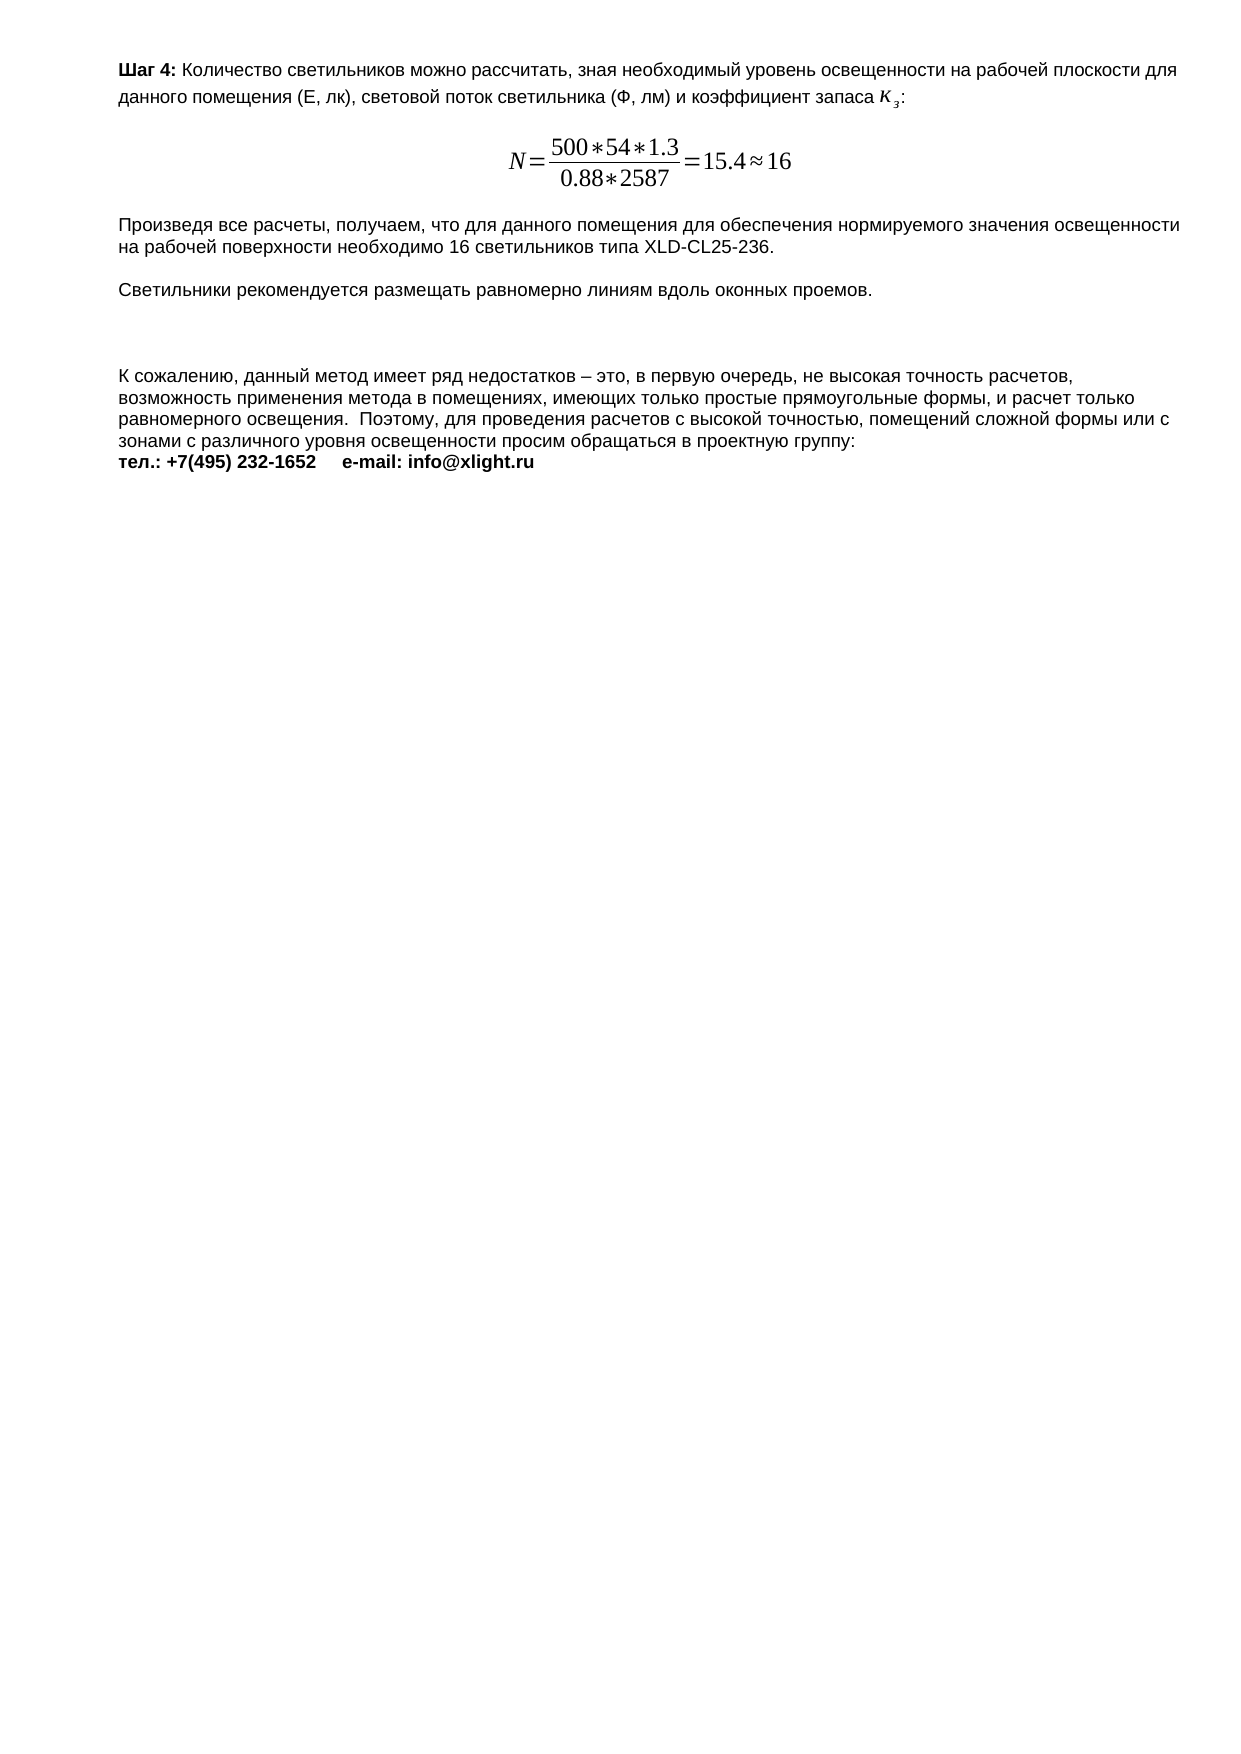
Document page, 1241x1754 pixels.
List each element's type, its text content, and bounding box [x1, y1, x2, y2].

text Светильники рекомендуется размещать равномерно линиям вдоль оконных проемов. [118, 279, 1181, 300]
text К сожалению, данный метод имеет ряд недостатков – это, в первую очередь, не высокая точность расчетов, возможность применения метода в помещениях, имеющих только простые прямоугольные формы, и расчет только равномерного освещения. Поэтому, для проведения расчетов с высокой точностью, помещений сложной формы или с зонами с различного уровня освещенности просим обращаться в проектную группу: [118, 365, 1181, 451]
text Шаг 4: Количество светильников можно рассчитать, зная необходимый уровень освещенности на рабочей плоскости для данного помещения (Е, лк), световой поток светильника (Ф, лм) и коэффициент запаса : [118, 59, 1181, 112]
text тел.: +7(495) 232-1652 e-mail: info@xlight.ru [118, 451, 1181, 473]
text Произведя все расчеты, получаем, что для данного помещения для обеспечения нормируемого значения освещенности на рабочей поверхности необходимо 16 светильников типа XLD-CL25-236. [118, 214, 1181, 257]
